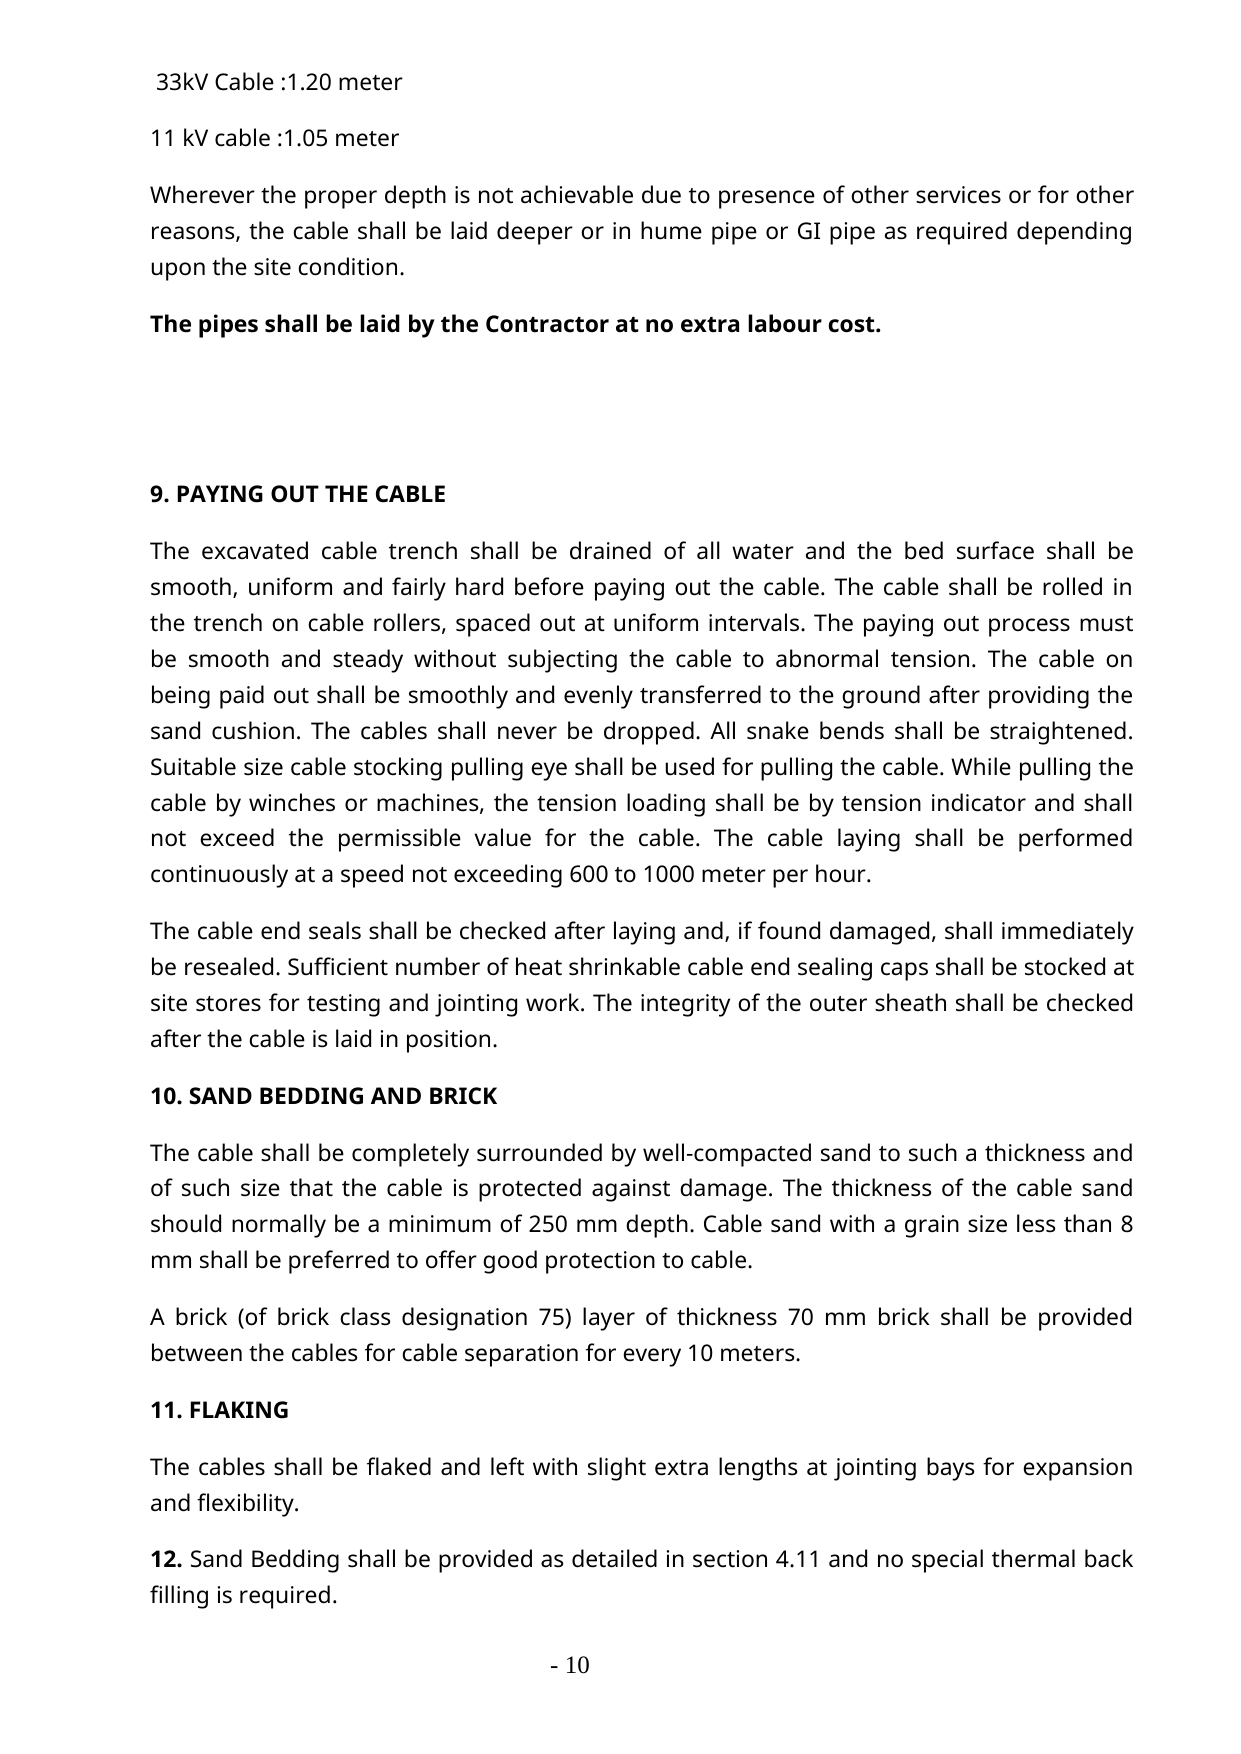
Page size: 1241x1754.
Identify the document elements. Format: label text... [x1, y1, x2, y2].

text The cables shall be flaked and left with slight extra lengths at jointing bays for expansion and flexibility. [150, 1451, 1135, 1518]
text Wherever the proper depth is not achievable due to presence of other services or for other reasons, the cable shall be laid deeper or in hume pipe or GI pipe as required depending upon the site condition. [150, 179, 1135, 282]
text The excavated cable trench shall be drained of all water and the bed surface shall be smooth, uniform and fairly hard before paying out the cable. The cable shall be rolled in the trench on cable rollers, spaced out at uniform intervals. The paying out process must be smooth and steady without subjecting the cable to abnormal tension. The cable on being paid out shall be smoothly and evenly transferred to the ground after providing the sand cushion. The cables shall never be dropped. All snake bends shall be straightened. Suitable size cable stocking pulling eye shall be used for pulling the cable. While pulling the cable by winches or machines, the tension loading shall be by tension indicator and shall not exceed the permissible value for the cable. The cable laying shall be performed continuously at a speed not exceeding 600 to 1000 meter per hour. [150, 535, 1135, 889]
text 12. Sand Bedding shall be provided as detailed in section 4.11 and no special thermal back filling is required. [150, 1543, 1135, 1610]
text 11. FLAKING [150, 1394, 1135, 1425]
text The pipes shall be laid by the Contractor at no extra labour cost. [150, 308, 1135, 339]
text 11 kV cable :1.05 meter [150, 122, 1135, 154]
text 9. PAYING OUT THE CABLE [150, 478, 1135, 509]
text The cable shall be completely surrounded by well-compacted sand to such a thickness and of such size that the cable is protected against damage. The thickness of the cable sand should normally be a minimum of 250 mm depth. Cable sand with a grain size less than 8 mm shall be preferred to offer good protection to cable. [150, 1136, 1135, 1276]
text 33kV Cable :1.20 meter [150, 66, 1135, 97]
text 10. SAND BEDDING AND BRICK [150, 1080, 1135, 1111]
text A brick (of brick class designation 75) layer of thickness 70 mm brick shall be provided between the cables for cable separation for every 10 meters. [150, 1301, 1135, 1368]
text The cable end seals shall be checked after laying and, if found damaged, shall immediately be resealed. Sufficient number of heat shrinkable cable end sealing caps shall be stocked at site stores for testing and jointing work. The integrity of the outer sheath shall be checked after the cable is laid in position. [150, 915, 1135, 1054]
